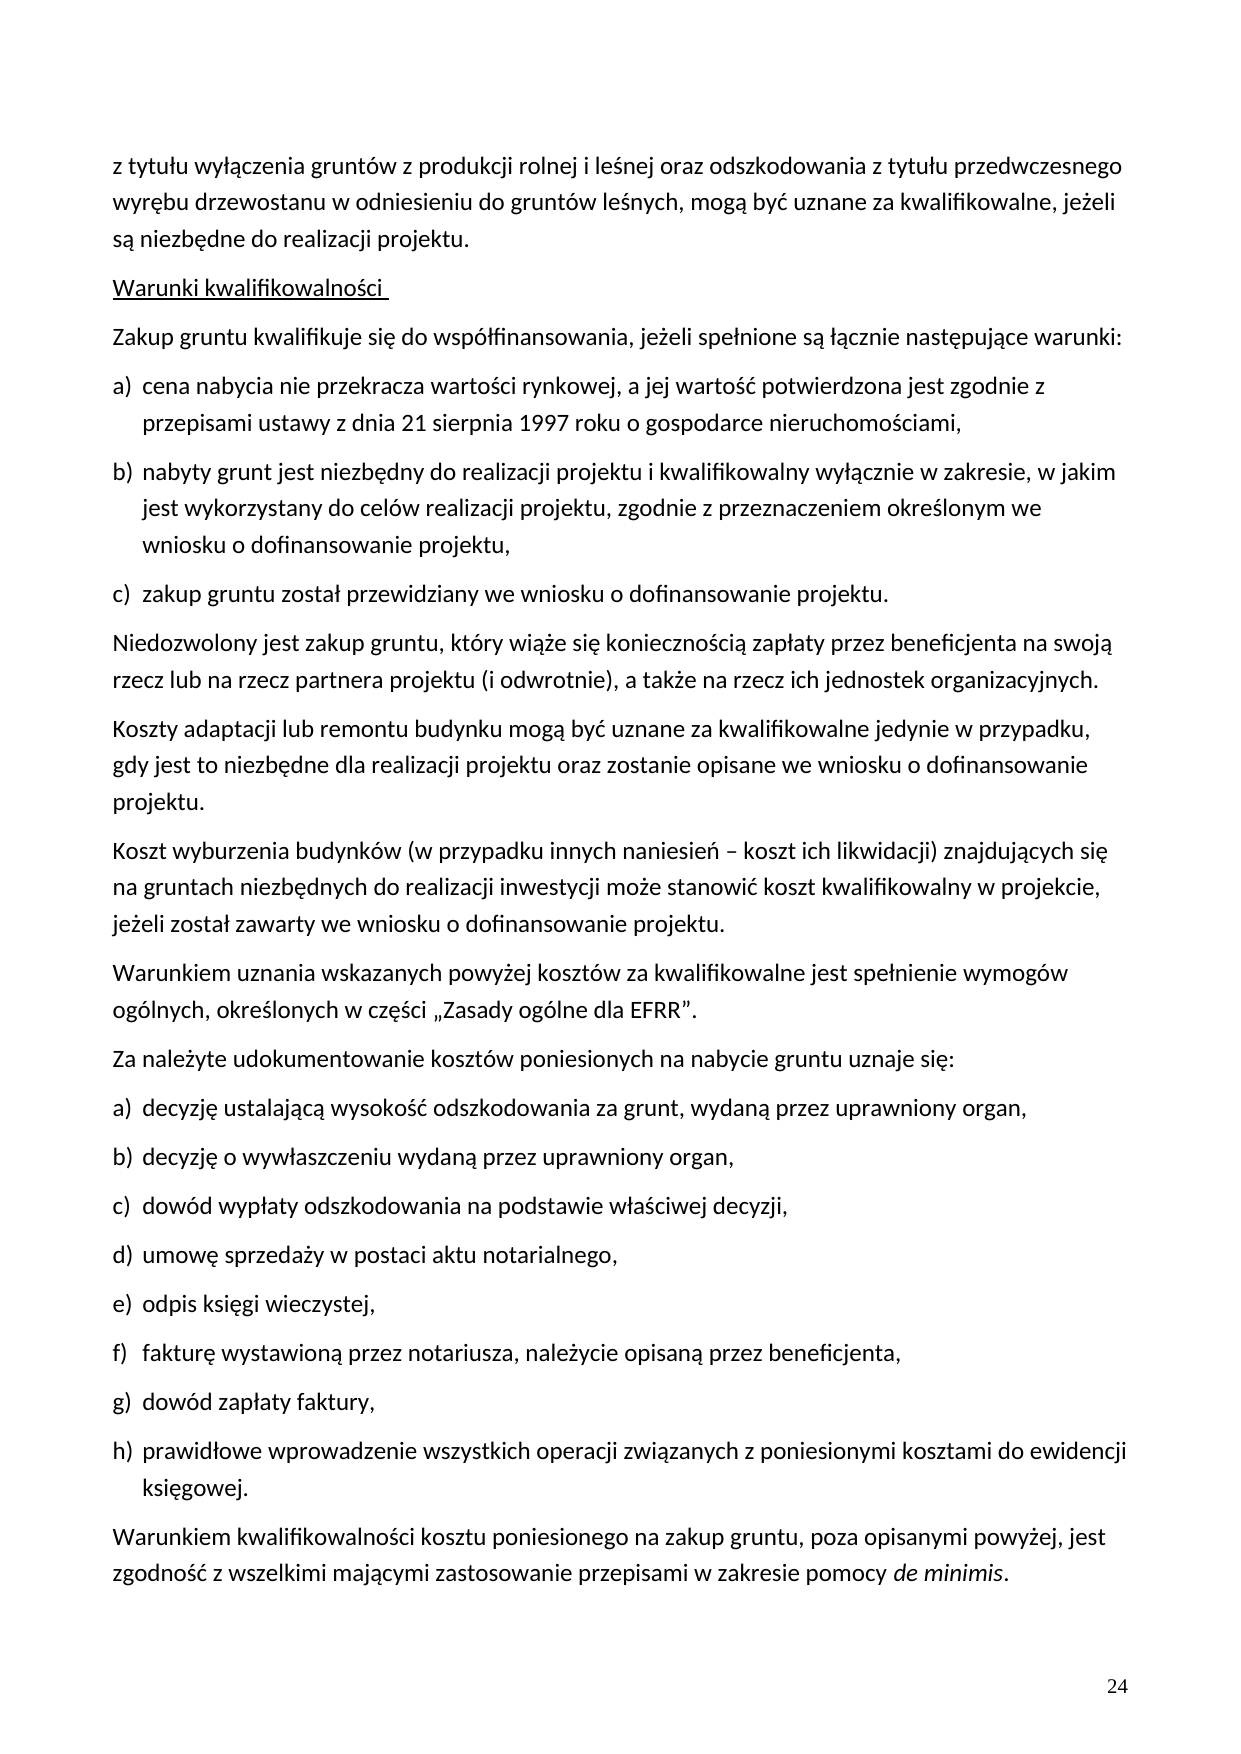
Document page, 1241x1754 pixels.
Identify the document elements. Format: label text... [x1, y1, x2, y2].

list nabyty grunt jest niezbędny do realizacji projektu i kwalifikowalny wyłącznie w zakresie, w jakim jest wykorzystany do celów realizacji projektu, zgodnie z przeznaczeniem określonym we wniosku o dofinansowanie projektu, [112, 456, 1128, 559]
list fakturę wystawioną przez notariusza, należycie opisaną przez beneficjenta, [112, 1337, 1128, 1368]
list cena nabycia nie przekracza wartości rynkowej, a jej wartość potwierdzona jest zgodnie z przepisami ustawy z dnia 21 sierpnia 1997 roku o gospodarce nieruchomościami, [112, 370, 1128, 437]
text Zakup gruntu kwalifikuje się do współfinansowania, jeżeli spełnione są łącznie następujące warunki: [112, 321, 1128, 352]
list decyzję ustalającą wysokość odszkodowania za grunt, wydaną przez uprawniony organ, [112, 1092, 1128, 1122]
text Koszt wyburzenia budynków (w przypadku innych naniesień – koszt ich likwidacji) znajdujących się na gruntach niezbędnych do realizacji inwestycji może stanowić koszt kwalifikowalny w projekcie, jeżeli został zawarty we wniosku o dofinansowanie projektu. [112, 835, 1128, 939]
list dowód zapłaty faktury, [112, 1386, 1128, 1417]
text Niedozwolony jest zakup gruntu, który wiąże się koniecznością zapłaty przez beneficjenta na swoją rzecz lub na rzecz partnera projektu (i odwrotnie), a także na rzecz ich jednostek organizacyjnych. [112, 627, 1128, 694]
list prawidłowe wprowadzenie wszystkich operacji związanych z poniesionymi kosztami do ewidencji księgowej. [112, 1435, 1128, 1502]
list zakup gruntu został przewidziany we wniosku o dofinansowanie projektu. [112, 578, 1128, 609]
list odpis księgi wieczystej, [112, 1288, 1128, 1319]
text Za należyte udokumentowanie kosztów poniesionych na nabycie gruntu uznaje się: [112, 1043, 1128, 1073]
list umowę sprzedaży w postaci aktu notarialnego, [112, 1239, 1128, 1269]
text Warunkiem uznania wskazanych powyżej kosztów za kwalifikowalne jest spełnienie wymogów ogólnych, określonych w części „Zasady ogólne dla EFRR”. [112, 957, 1128, 1024]
text Koszty adaptacji lub remontu budynku mogą być uznane za kwalifikowalne jedynie w przypadku, gdy jest to niezbędne dla realizacji projektu oraz zostanie opisane we wniosku o dofinansowanie projektu. [112, 713, 1128, 816]
list decyzję o wywłaszczeniu wydaną przez uprawniony organ, [112, 1141, 1128, 1171]
list dowód wypłaty odszkodowania na podstawie właściwej decyzji, [112, 1190, 1128, 1221]
text Warunkiem kwalifikowalności kosztu poniesionego na zakup gruntu, poza opisanymi powyżej, jest zgodność z wszelkimi mającymi zastosowanie przepisami w zakresie pomocy de minimis. [112, 1521, 1128, 1588]
text Warunki kwalifikowalności [112, 272, 1128, 303]
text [112, 150, 1128, 254]
